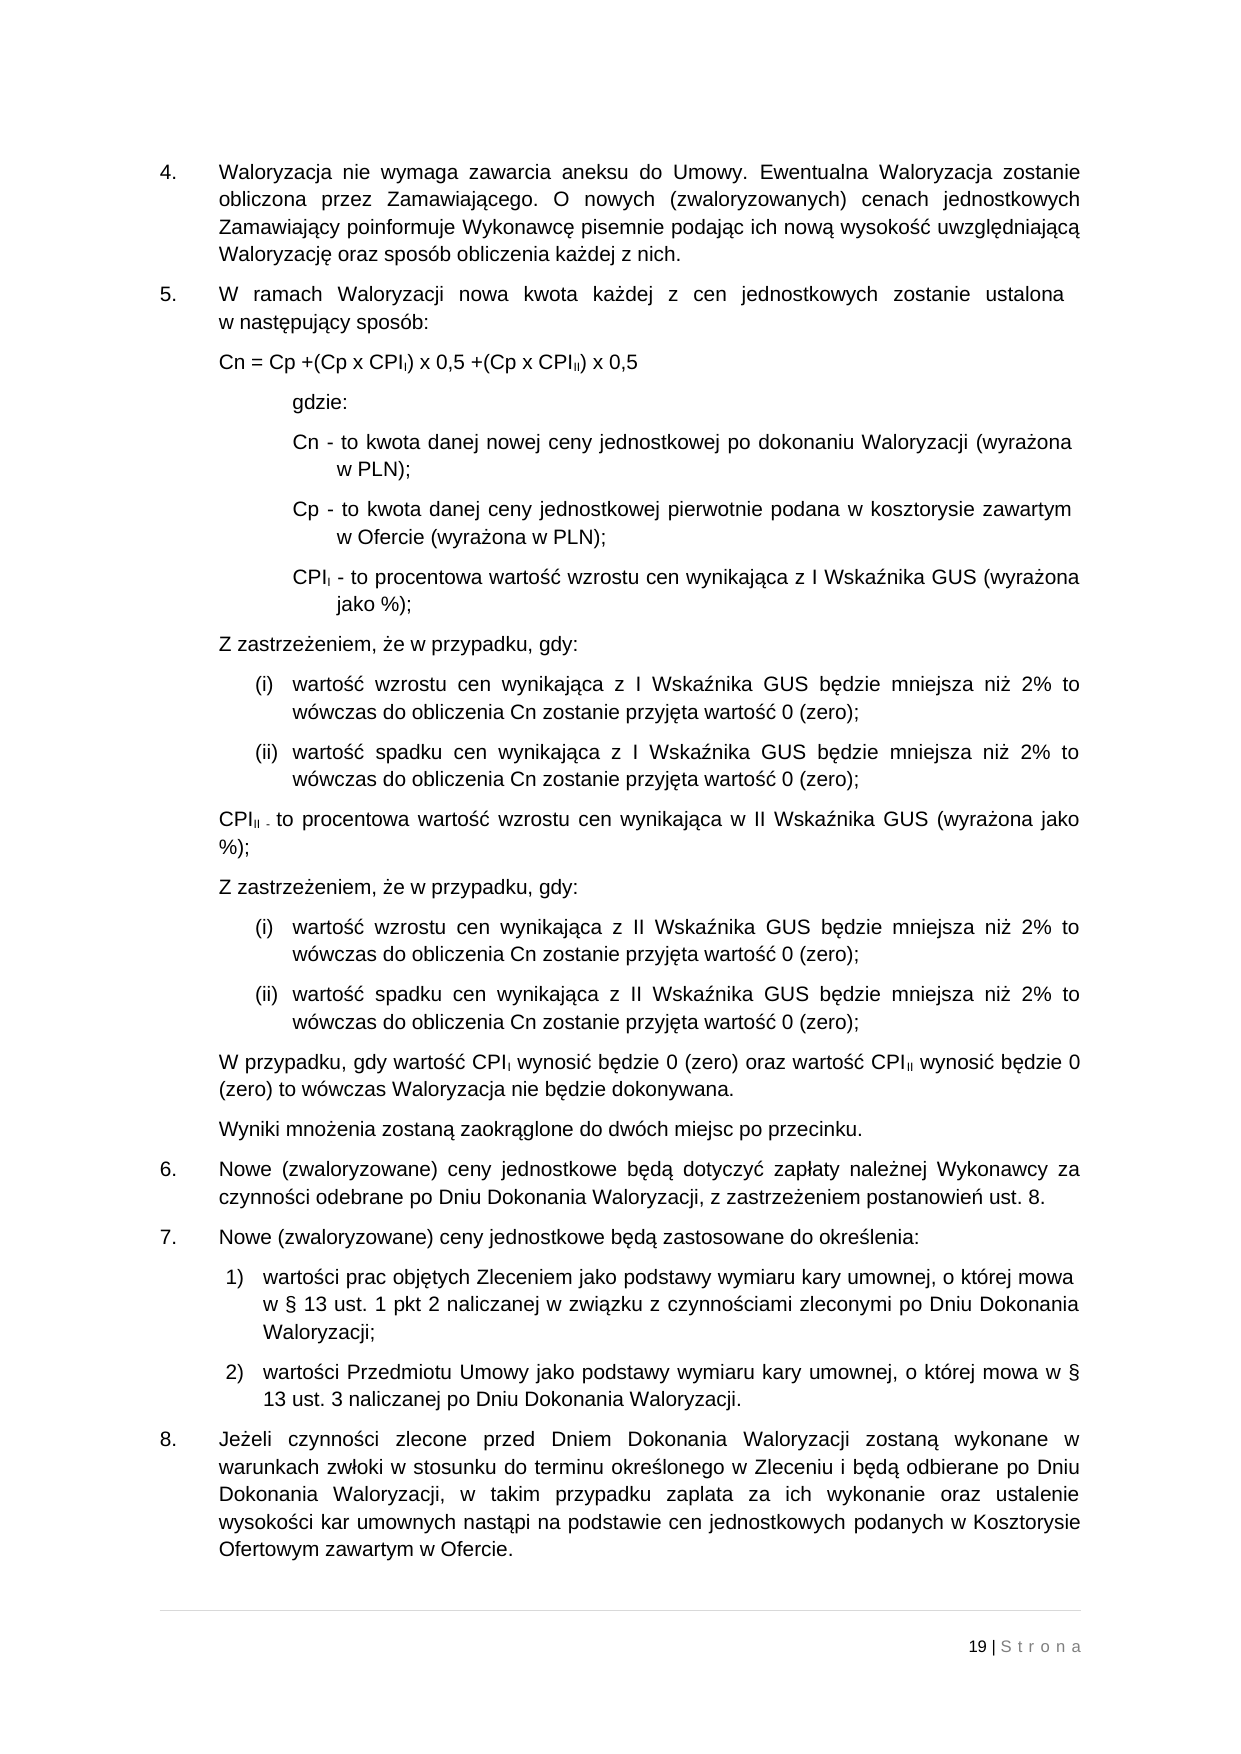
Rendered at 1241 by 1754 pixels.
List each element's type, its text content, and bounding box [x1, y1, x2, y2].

list Nowe (zwaloryzowane) ceny jednostkowe będą dotyczyć zapłaty należnej Wykonawcy za czynności odebrane po Dniu Dokonania Waloryzacji, z zastrzeżeniem postanowień ust. 8. [159, 1157, 1081, 1208]
list W ramach Waloryzacji nowa kwota każdej z cen jednostkowych zostanie ustalona w następujący sposób: [159, 282, 1081, 333]
text Wyniki mnożenia zostaną zaokrąglone do dwóch miejsc po przecinku. [218, 1117, 1081, 1141]
list CPIII - to procentowa wartość wzrostu cen wynikająca w II Wskaźnika GUS (wyrażona jako %); [218, 807, 1081, 858]
list Z zastrzeżeniem, że w przypadku, gdy: [218, 632, 1081, 656]
list Jeżeli czynności zlecone przed Dniem Dokonania Waloryzacji zostaną wykonane w warunkach zwłoki w stosunku do terminu określonego w Zleceniu i będą odbierane po Dniu Dokonania Waloryzacji, w takim przypadku zaplata za ich wykonanie oraz ustalenie wysokości kar umownych nastąpi na podstawie cen jednostkowych podanych w Kosztorysie Ofertowym zawartym w Ofercie. [159, 1427, 1081, 1561]
list CPII - to procentowa wartość wzrostu cen wynikająca z I Wskaźnika GUS (wyrażona jako %); [292, 564, 1081, 616]
list Nowe (zwaloryzowane) ceny jednostkowe będą zastosowane do określenia: [159, 1224, 1081, 1248]
text gdzie: [159, 389, 1081, 413]
list Cp - to kwota danej ceny jednostkowej pierwotnie podana w kosztorysie zawartym w Ofercie (wyrażona w PLN); [292, 497, 1081, 548]
list wartość wzrostu cen wynikająca z I Wskaźnika GUS będzie mniejsza niż 2% to wówczas do obliczenia Cn zostanie przyjęta wartość 0 (zero); [255, 672, 1081, 723]
list wartość spadku cen wynikająca z I Wskaźnika GUS będzie mniejsza niż 2% to wówczas do obliczenia Cn zostanie przyjęta wartość 0 (zero); [255, 739, 1081, 791]
list Cn = Cp +(Cp x CPII) x 0,5 +(Cp x CPIII) x 0,5 [197, 349, 1081, 373]
list wartości prac objętych Zleceniem jako podstawy wymiaru kary umownej, o której mowa w § 13 ust. 1 pkt 2 naliczanej w związku z czynnościami zleconymi po Dniu Dokonania Waloryzacji; [225, 1264, 1081, 1343]
list wartość wzrostu cen wynikająca z II Wskaźnika GUS będzie mniejsza niż 2% to wówczas do obliczenia Cn zostanie przyjęta wartość 0 (zero); [255, 914, 1081, 966]
list Cn - to kwota danej nowej ceny jednostkowej po dokonaniu Waloryzacji (wyrażona w PLN); [292, 429, 1081, 481]
list wartość spadku cen wynikająca z II Wskaźnika GUS będzie mniejsza niż 2% to wówczas do obliczenia Cn zostanie przyjęta wartość 0 (zero); [255, 982, 1081, 1033]
list Waloryzacja nie wymaga zawarcia aneksu do Umowy. Ewentualna Waloryzacja zostanie obliczona przez Zamawiającego. O nowych (zwaloryzowanych) cenach jednostkowych Zamawiający poinformuje Wykonawcę pisemnie podając ich nową wysokość uwzględniającą Waloryzację oraz sposób obliczenia każdej z nich. [159, 159, 1081, 266]
text W przypadku, gdy wartość CPII wynosić będzie 0 (zero) oraz wartość CPIII wynosić będzie 0 (zero) to wówczas Waloryzacja nie będzie dokonywana. [218, 1049, 1081, 1101]
list Z zastrzeżeniem, że w przypadku, gdy: [218, 874, 1081, 898]
list wartości Przedmiotu Umowy jako podstawy wymiaru kary umownej, o której mowa w § 13 ust. 3 naliczanej po Dniu Dokonania Waloryzacji. [225, 1359, 1081, 1411]
